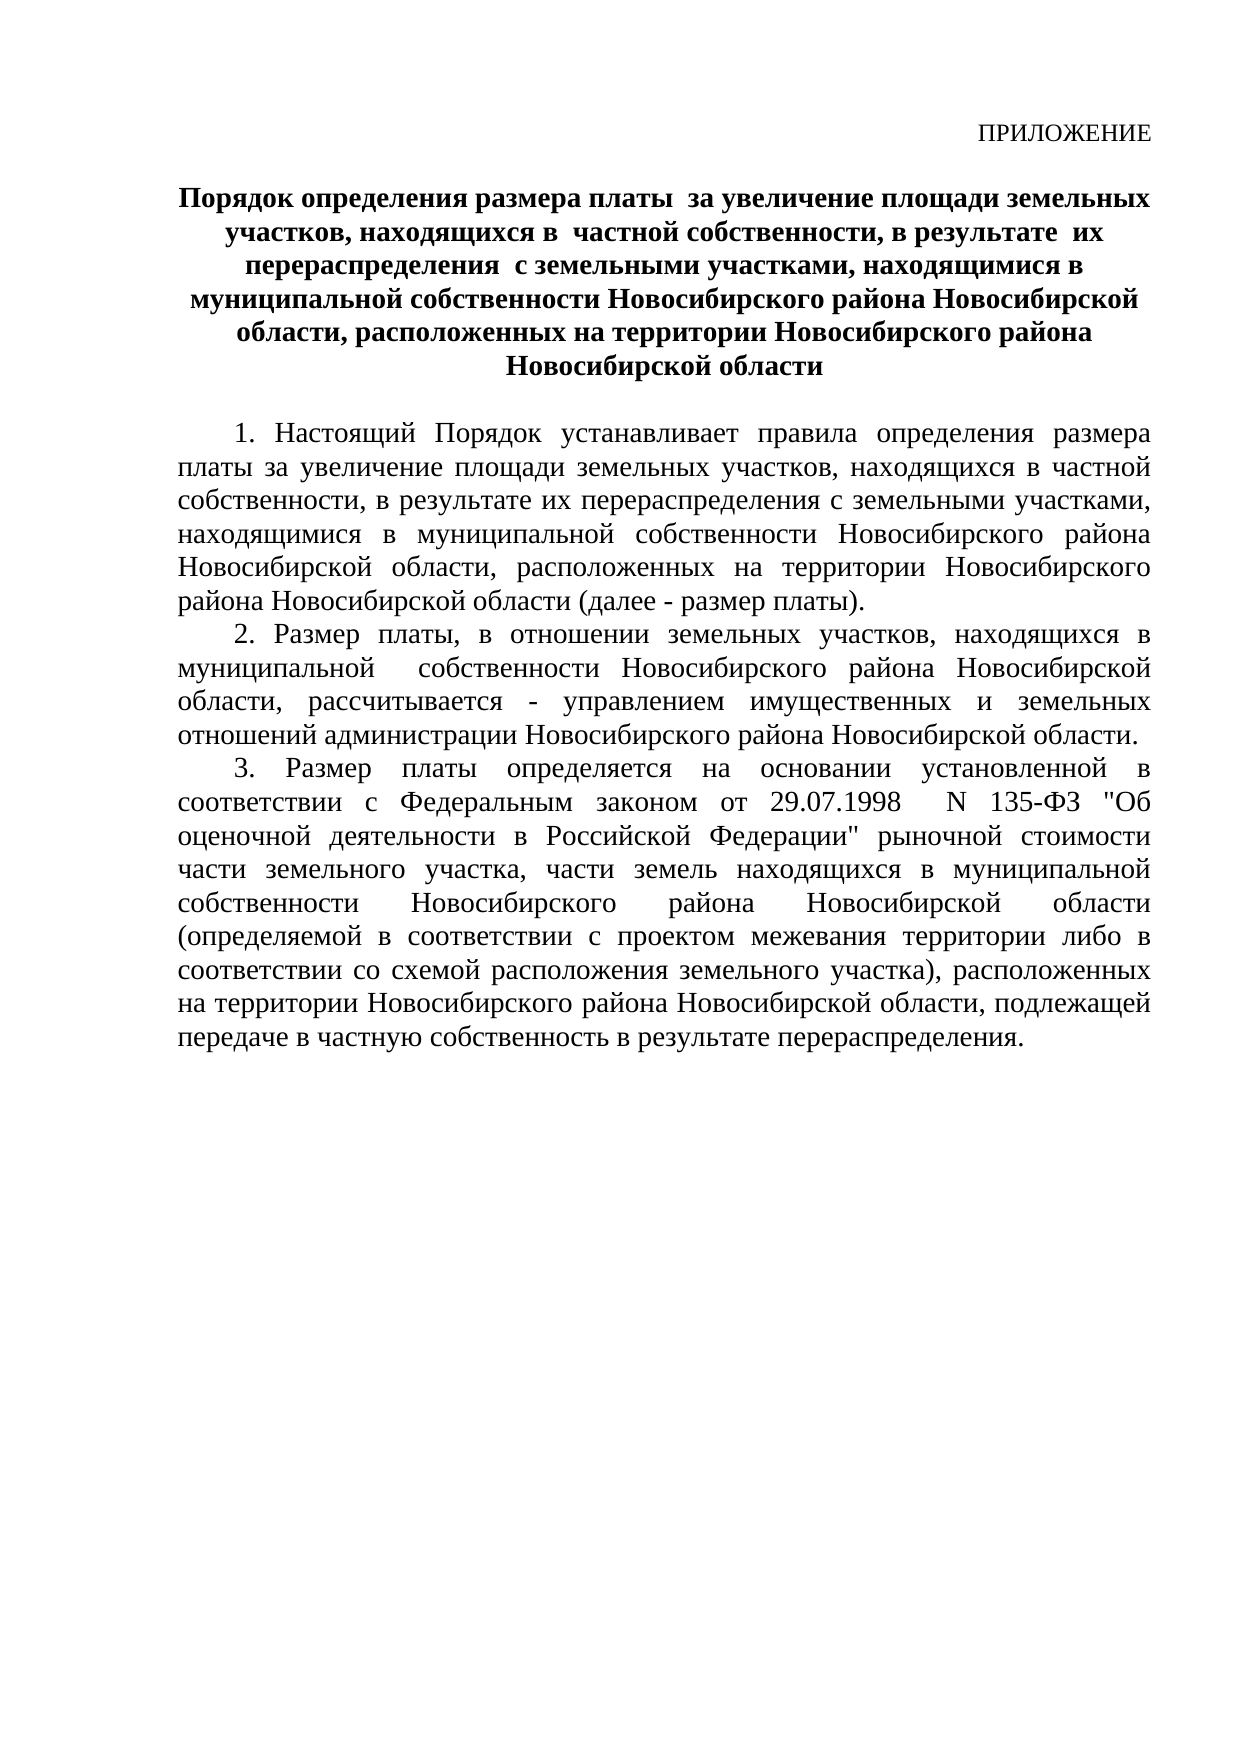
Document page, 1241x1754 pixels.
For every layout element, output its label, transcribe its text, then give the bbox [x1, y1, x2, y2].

text ПРИЛОЖЕНИЕ [177, 118, 1152, 147]
text 1. Настоящий Порядок устанавливает правила определения размера платы за увеличение площади земельных участков, находящихся в частной собственности, в результате их перераспределения с земельными участками, находящимися в муниципальной собственности Новосибирского района Новосибирской области, расположенных на территории Новосибирского района Новосибирской области (далее - размер платы). [177, 415, 1152, 616]
text 3. Размер платы определяется на основании установленной в соответствии с Федеральным законом от 29.07.1998 N 135-ФЗ "Об оценочной деятельности в Российской Федерации" рыночной стоимости части земельного участка, части земель находящихся в муниципальной собственности Новосибирского района Новосибирской области (определяемой в соответствии с проектом межевания территории либо в соответствии со схемой расположения земельного участка), расположенных на территории Новосибирского района Новосибирской области, подлежащей передаче в частную собственность в результате перераспределения. [177, 751, 1152, 1052]
text 2. Размер платы, в отношении земельных участков, находящихся в муниципальной собственности Новосибирского района Новосибирской области, рассчитывается - управлением имущественных и земельных отношений администрации Новосибирского района Новосибирской области. [177, 616, 1152, 751]
text Порядок определения размера платы за увеличение площади земельных участков, находящихся в частной собственности, в результате их перераспределения с земельными участками, находящимися в муниципальной собственности Новосибирского района Новосибирской области, расположенных на территории Новосибирского района Новосибирской области [177, 180, 1152, 382]
